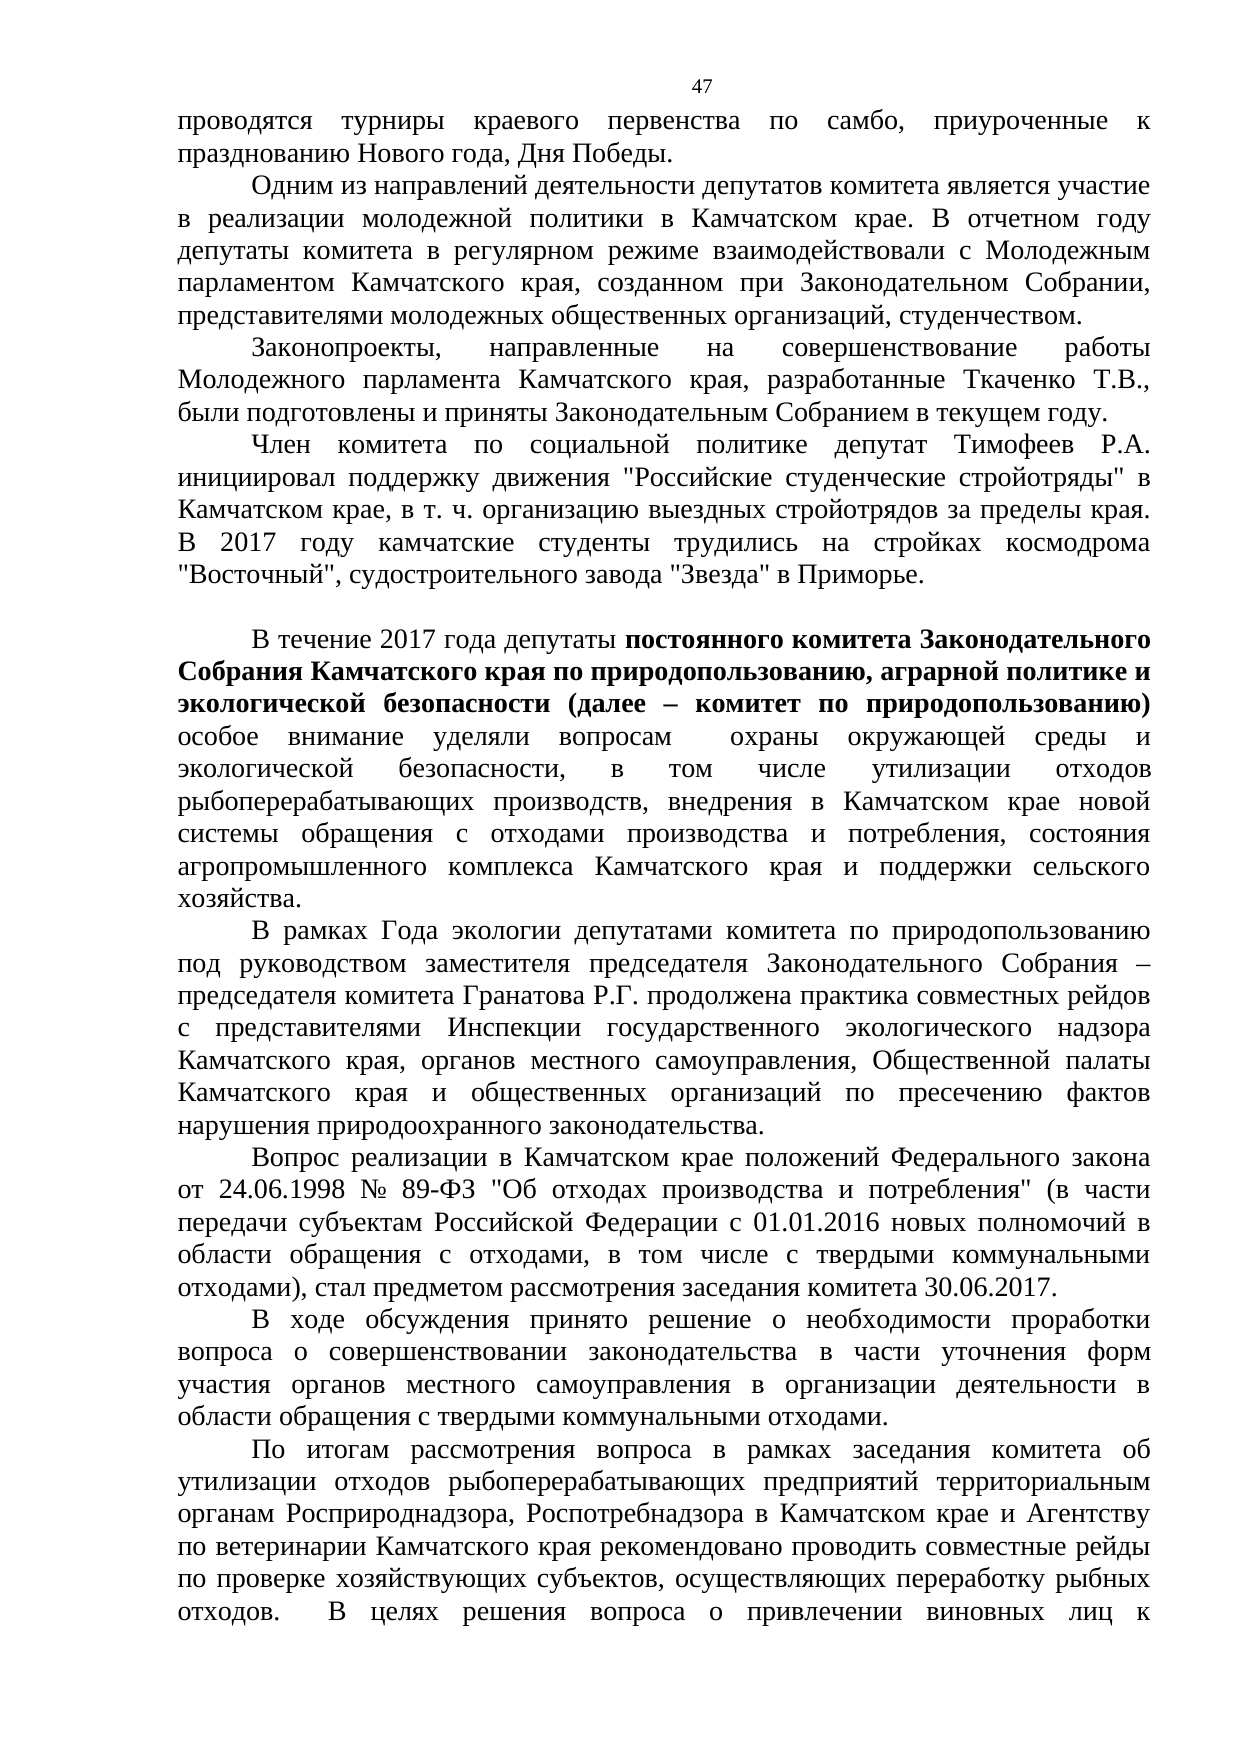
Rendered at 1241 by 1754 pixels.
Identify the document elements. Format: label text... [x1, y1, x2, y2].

text Законопроекты, направленные на совершенствование работы Молодежного парламента Камчатского края, разработанные Ткаченко Т.В., были подготовлены и приняты Законодательным Собранием в текущем году. [177, 330, 1152, 427]
text В рамках Года экологии депутатами комитета по природопользованию под руководством заместителя председателя Законодательного Собрания – председателя комитета Гранатова Р.Г. продолжена практика совместных рейдов с представителями Инспекции государственного экологического надзора Камчатского края, органов местного самоуправления, Общественной палаты Камчатского края и общественных организаций по пресечению фактов нарушения природоохранного законодательства. [177, 913, 1152, 1140]
text Член комитета по социальной политике депутат Тимофеев Р.А. инициировал поддержку движения "Российские студенческие стройотряды" в Камчатском крае, в т. ч. организацию выездных стройотрядов за пределы края. В 2017 году камчатские студенты трудились на стройках космодрома "Восточный", судостроительного завода "Звезда" в Приморье. [177, 427, 1152, 589]
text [177, 103, 1152, 168]
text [177, 1432, 1152, 1626]
text Вопрос реализации в Камчатском крае положений Федерального закона от 24.06.1998 № 89-ФЗ "Об отходах производства и потребления" (в части передачи субъектам Российской Федерации с 01.01.2016 новых полномочий в области обращения с отходами, в том числе с твердыми коммунальными отходами), стал предметом рассмотрения заседания комитета 30.06.2017. [177, 1140, 1152, 1302]
text В ходе обсуждения принято решение о необходимости проработки вопроса о совершенствовании законодательства в части уточнения форм участия органов местного самоуправления в организации деятельности в области обращения с твердыми коммунальными отходами. [177, 1302, 1152, 1432]
text Одним из направлений деятельности депутатов комитета является участие в реализации молодежной политики в Камчатском крае. В отчетном году депутаты комитета в регулярном режиме взаимодействовали с Молодежным парламентом Камчатского края, созданном при Законодательном Собрании, представителями молодежных общественных организаций, студенчеством. [177, 168, 1152, 330]
text В течение 2017 года депутаты постоянного комитета Законодательного Собрания Камчатского края по природопользованию, аграрной политике и экологической безопасности (далее – комитет по природопользованию) особое внимание уделяли вопросам охраны окружающей среды и экологической безопасности, в том числе утилизации отходов рыбоперерабатывающих производств, внедрения в Камчатском крае новой системы обращения с отходами производства и потребления, состояния агропромышленного комплекса Камчатского края и поддержки сельского хозяйства. [177, 622, 1152, 913]
